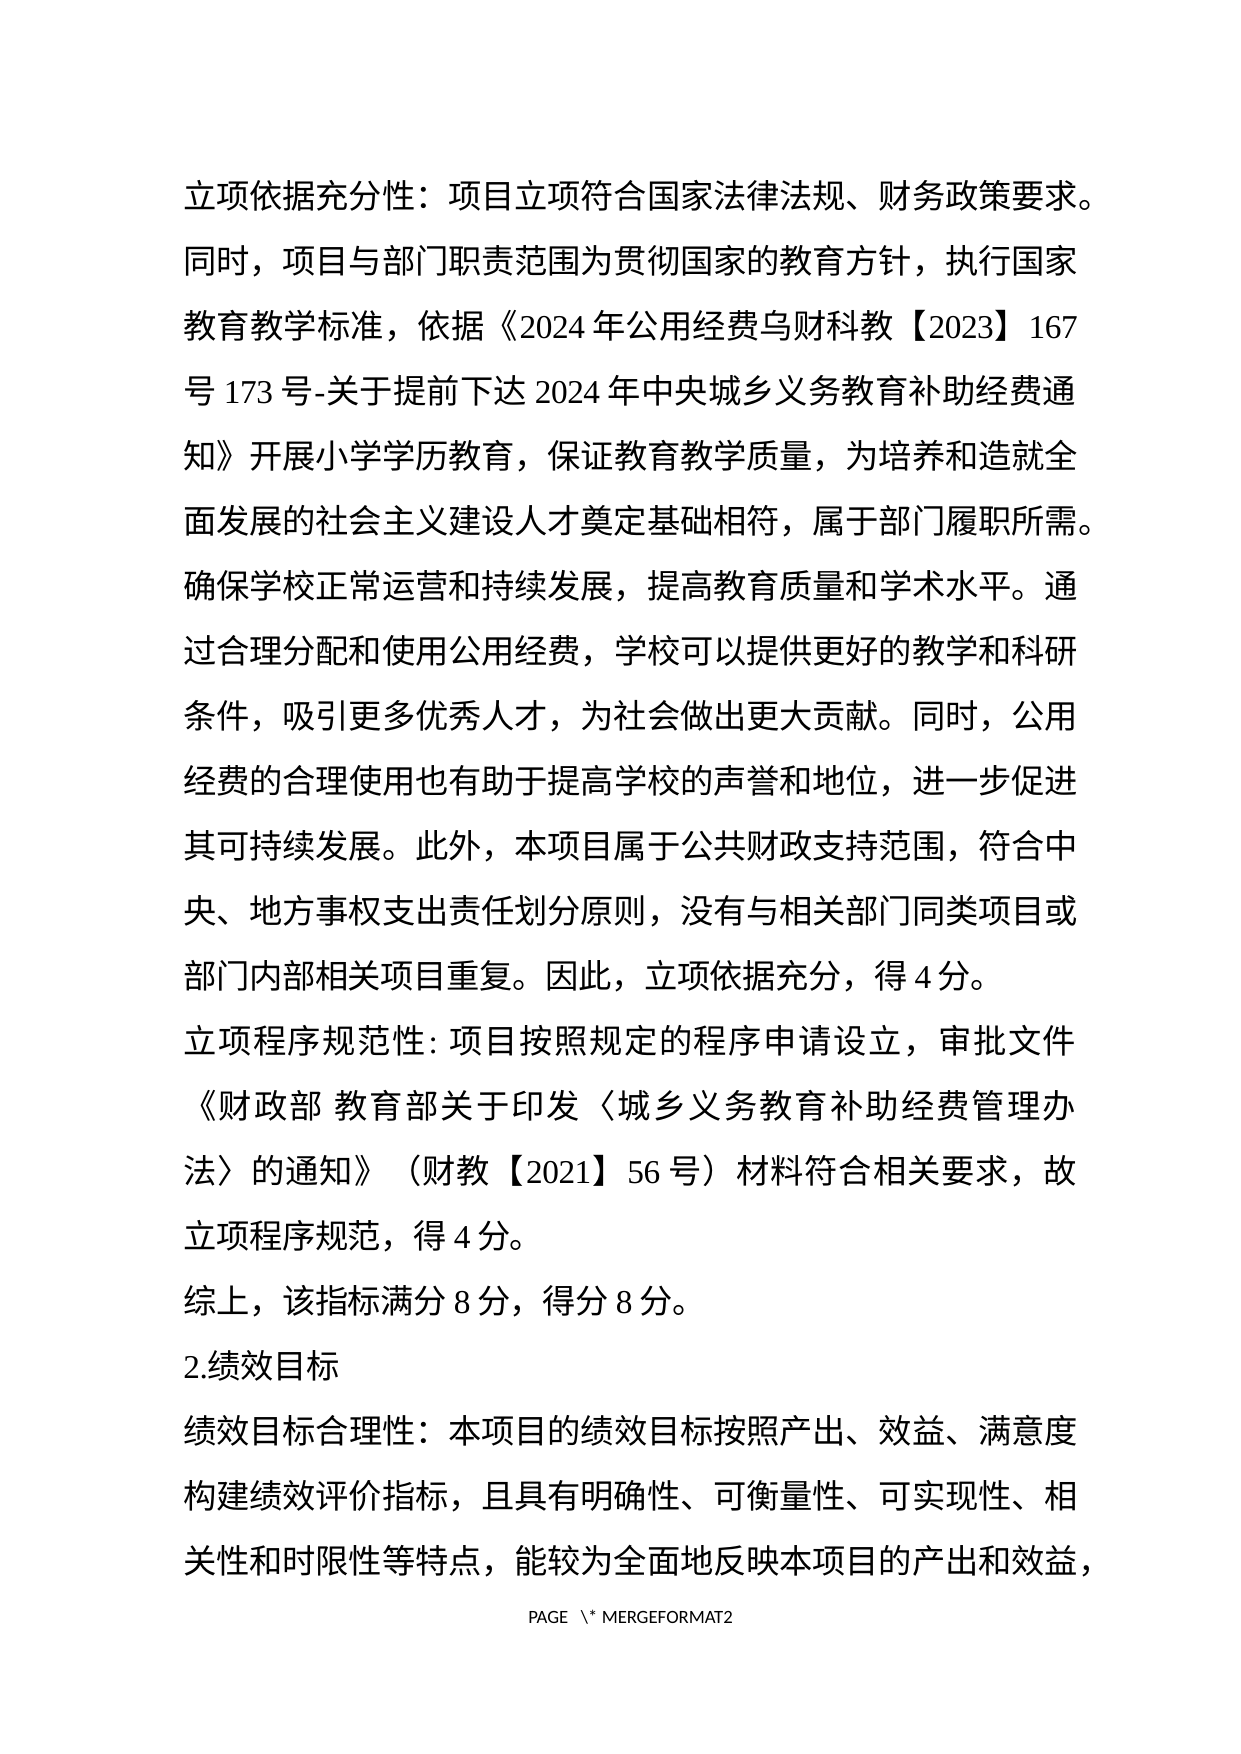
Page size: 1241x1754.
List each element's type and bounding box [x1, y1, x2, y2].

text [183, 162, 1078, 1592]
